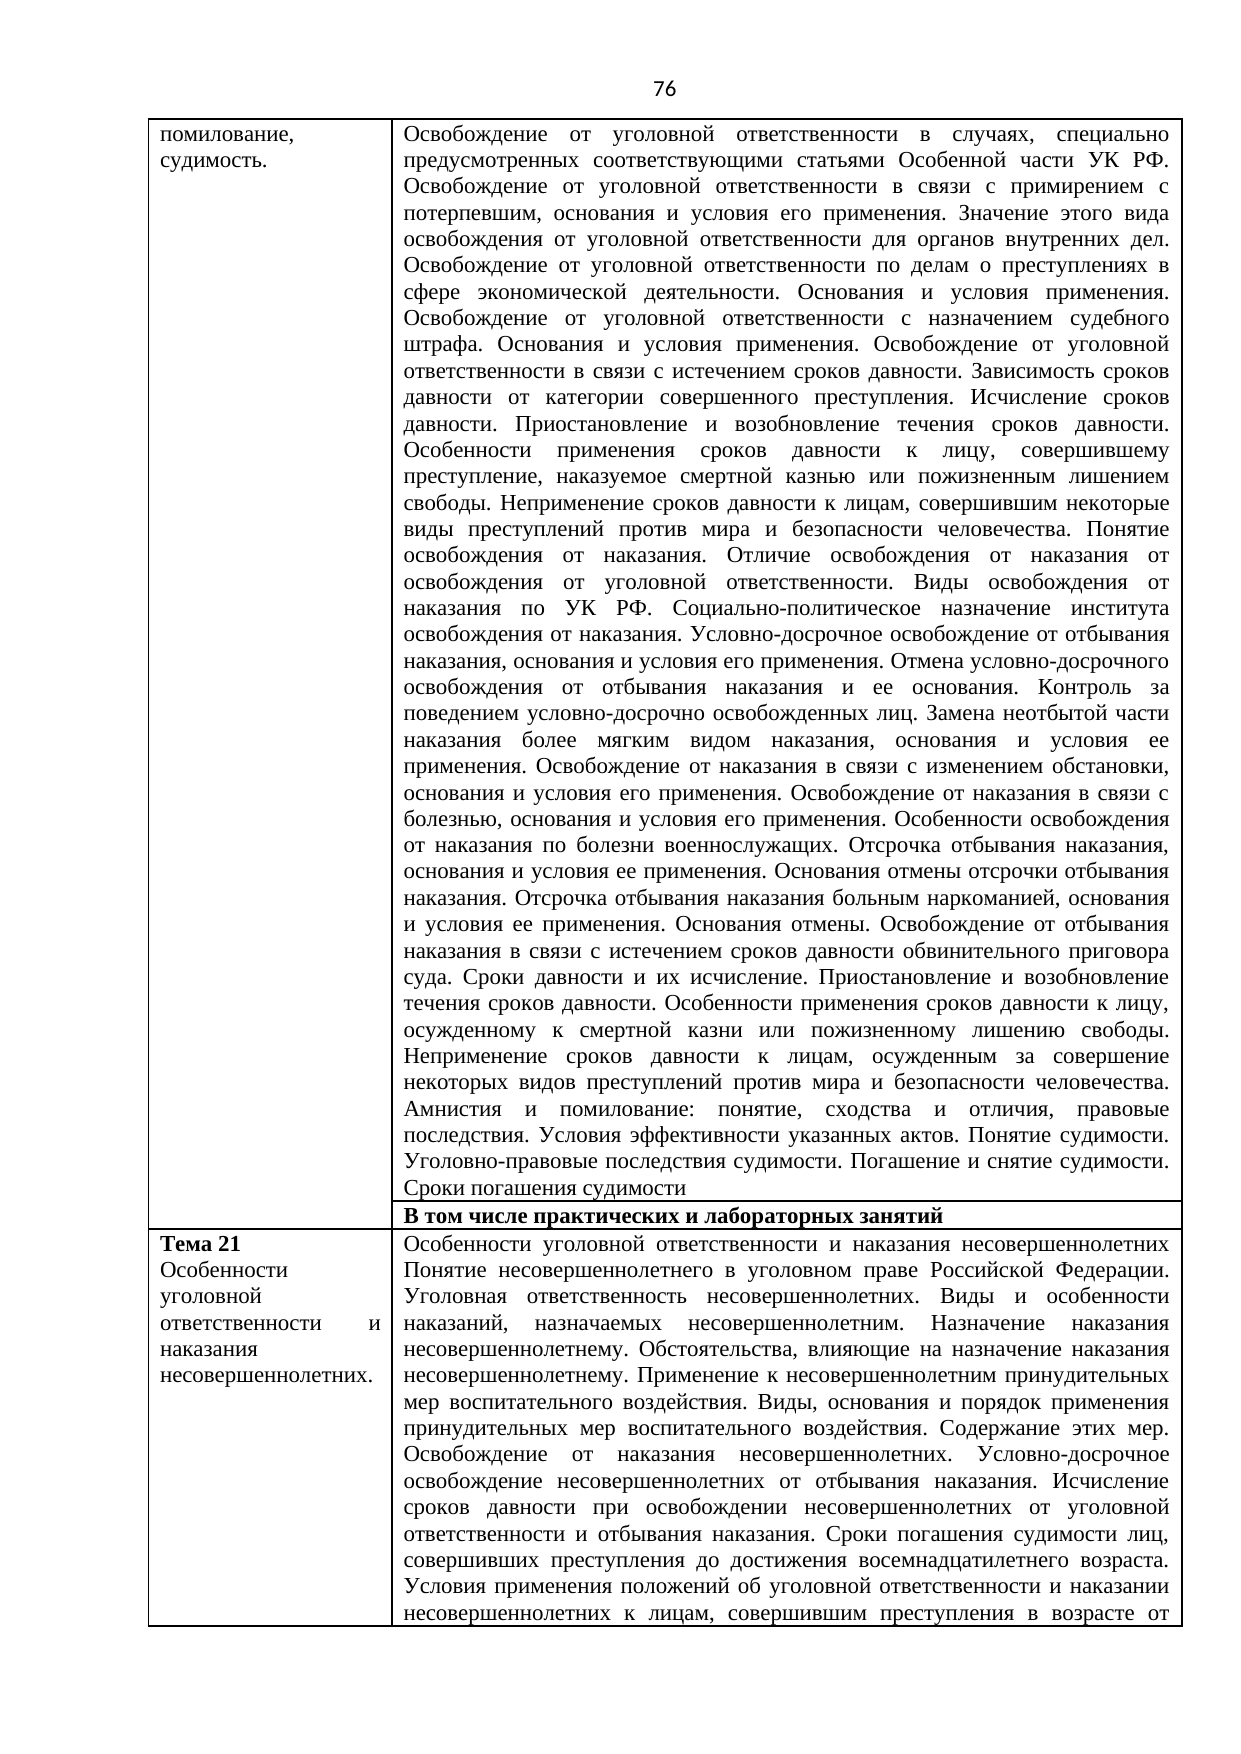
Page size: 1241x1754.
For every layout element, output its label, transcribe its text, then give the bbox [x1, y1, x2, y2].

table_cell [393, 120, 1181, 1200]
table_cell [149, 120, 391, 1228]
table_cell В том числе практических и лабораторных занятий [393, 1202, 1181, 1228]
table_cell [149, 1230, 391, 1625]
